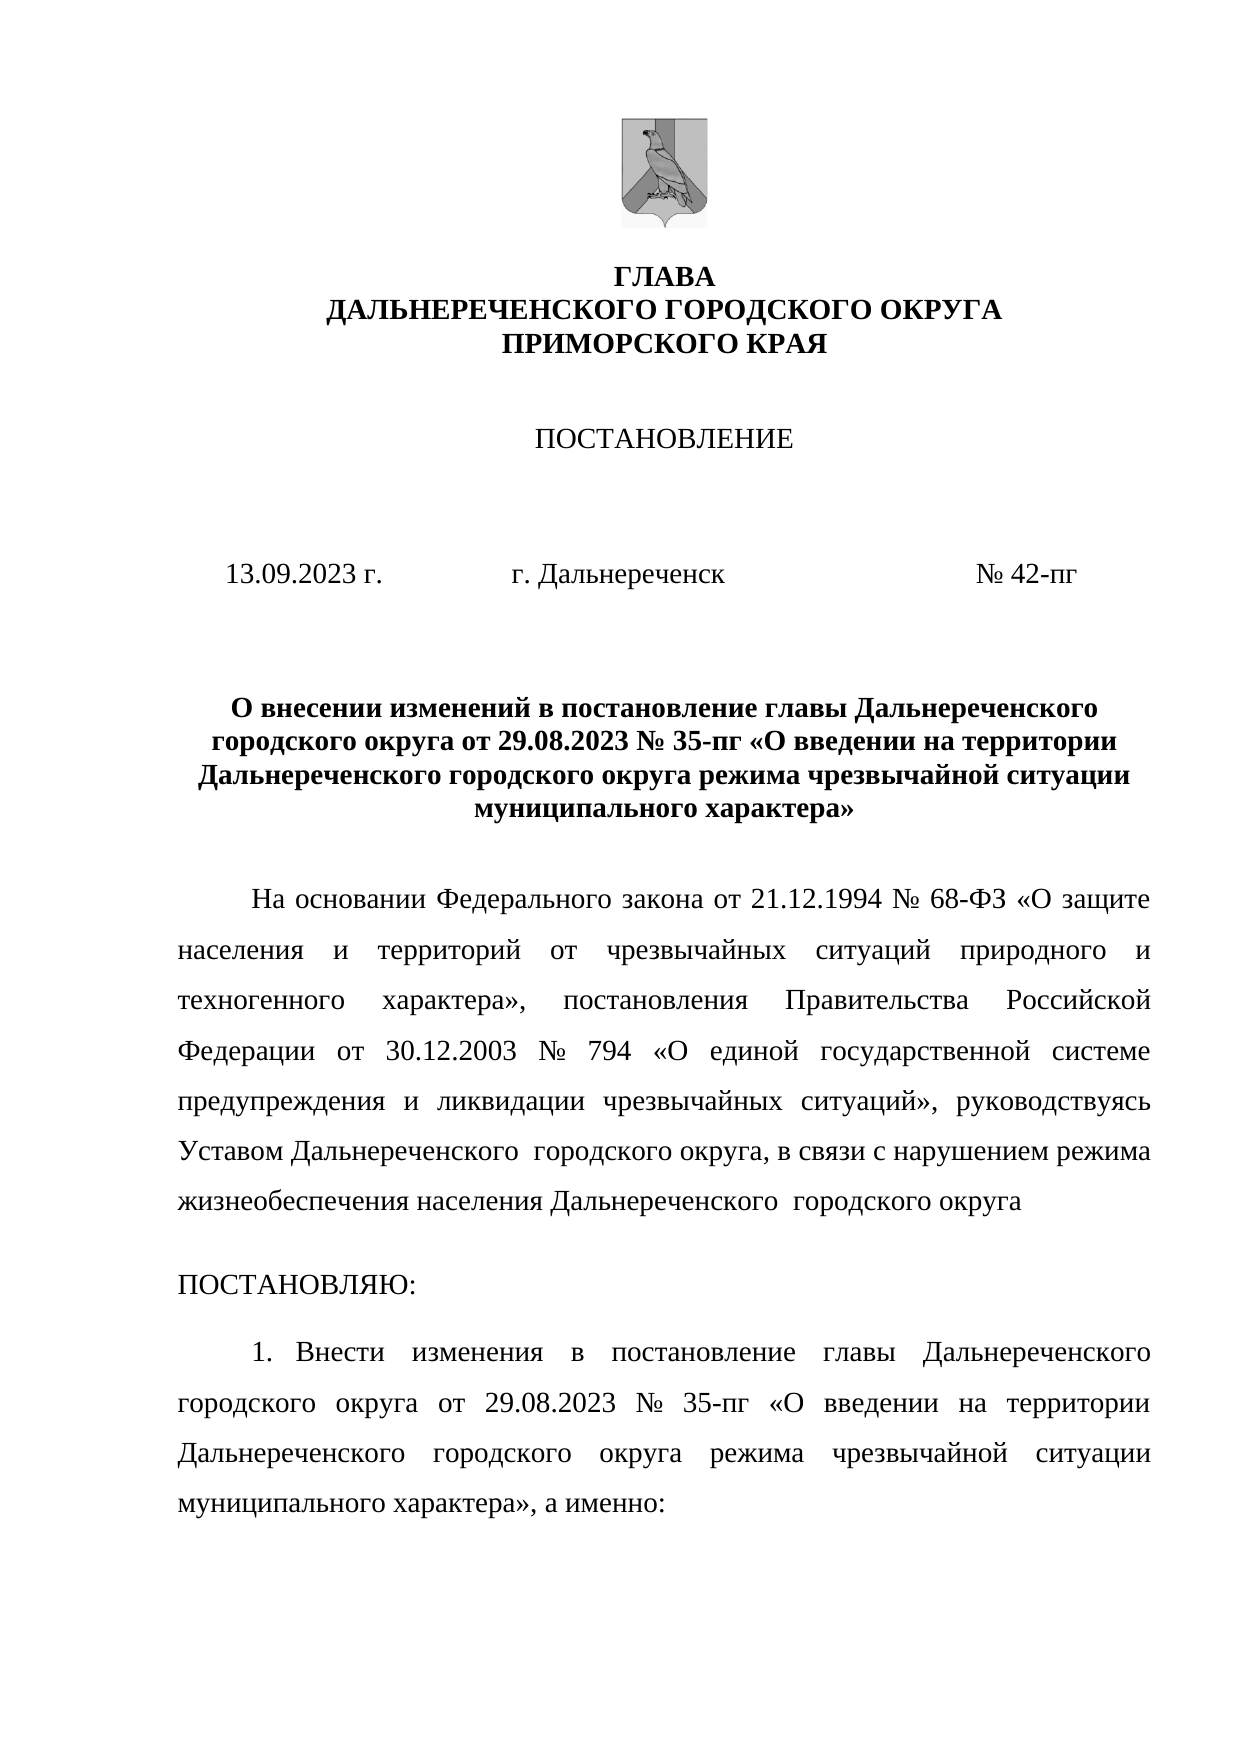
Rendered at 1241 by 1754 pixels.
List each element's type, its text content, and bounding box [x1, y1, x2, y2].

text На основании Федерального закона от 21.12.1994 № 68-ФЗ «О защите населения и территорий от чрезвычайных ситуаций природного и техногенного характера», постановления Правительства Российской Федерации от 30.12.2003 № 794 «О единой государственной системе предупреждения и ликвидации чрезвычайных ситуаций», руководствуясь Уставом Дальнереченского городского округа, в связи с нарушением режима жизнеобеспечения населения Дальнереченского городского округа [177, 882, 1152, 1217]
picture [621, 118, 708, 228]
list Внести изменения в постановление главы Дальнереченского городского округа от 29.08.2023 № 35-пг «О введении на территории Дальнереченского городского округа режима чрезвычайной ситуации муниципального характера», а именно: [177, 1334, 1152, 1519]
table_header ГЛАВА ДАЛЬНЕРЕЧЕНСКОГО ГОРОДСКОГО ОКРУГА ПРИМОРСКОГО КРАЯ ПОСТАНОВЛЕНИЕ 13.09.2023 г. г. Дальнереченск № 42-пг [155, 259, 1173, 589]
text ПОСТАНОВЛЯЮ: [177, 1267, 1152, 1301]
text О внесении изменений в постановление главы Дальнереченского городского округа от 29.08.2023 № 35-пг «О введении на территории Дальнереченского городского округа режима чрезвычайной ситуации муниципального характера» [177, 690, 1152, 824]
